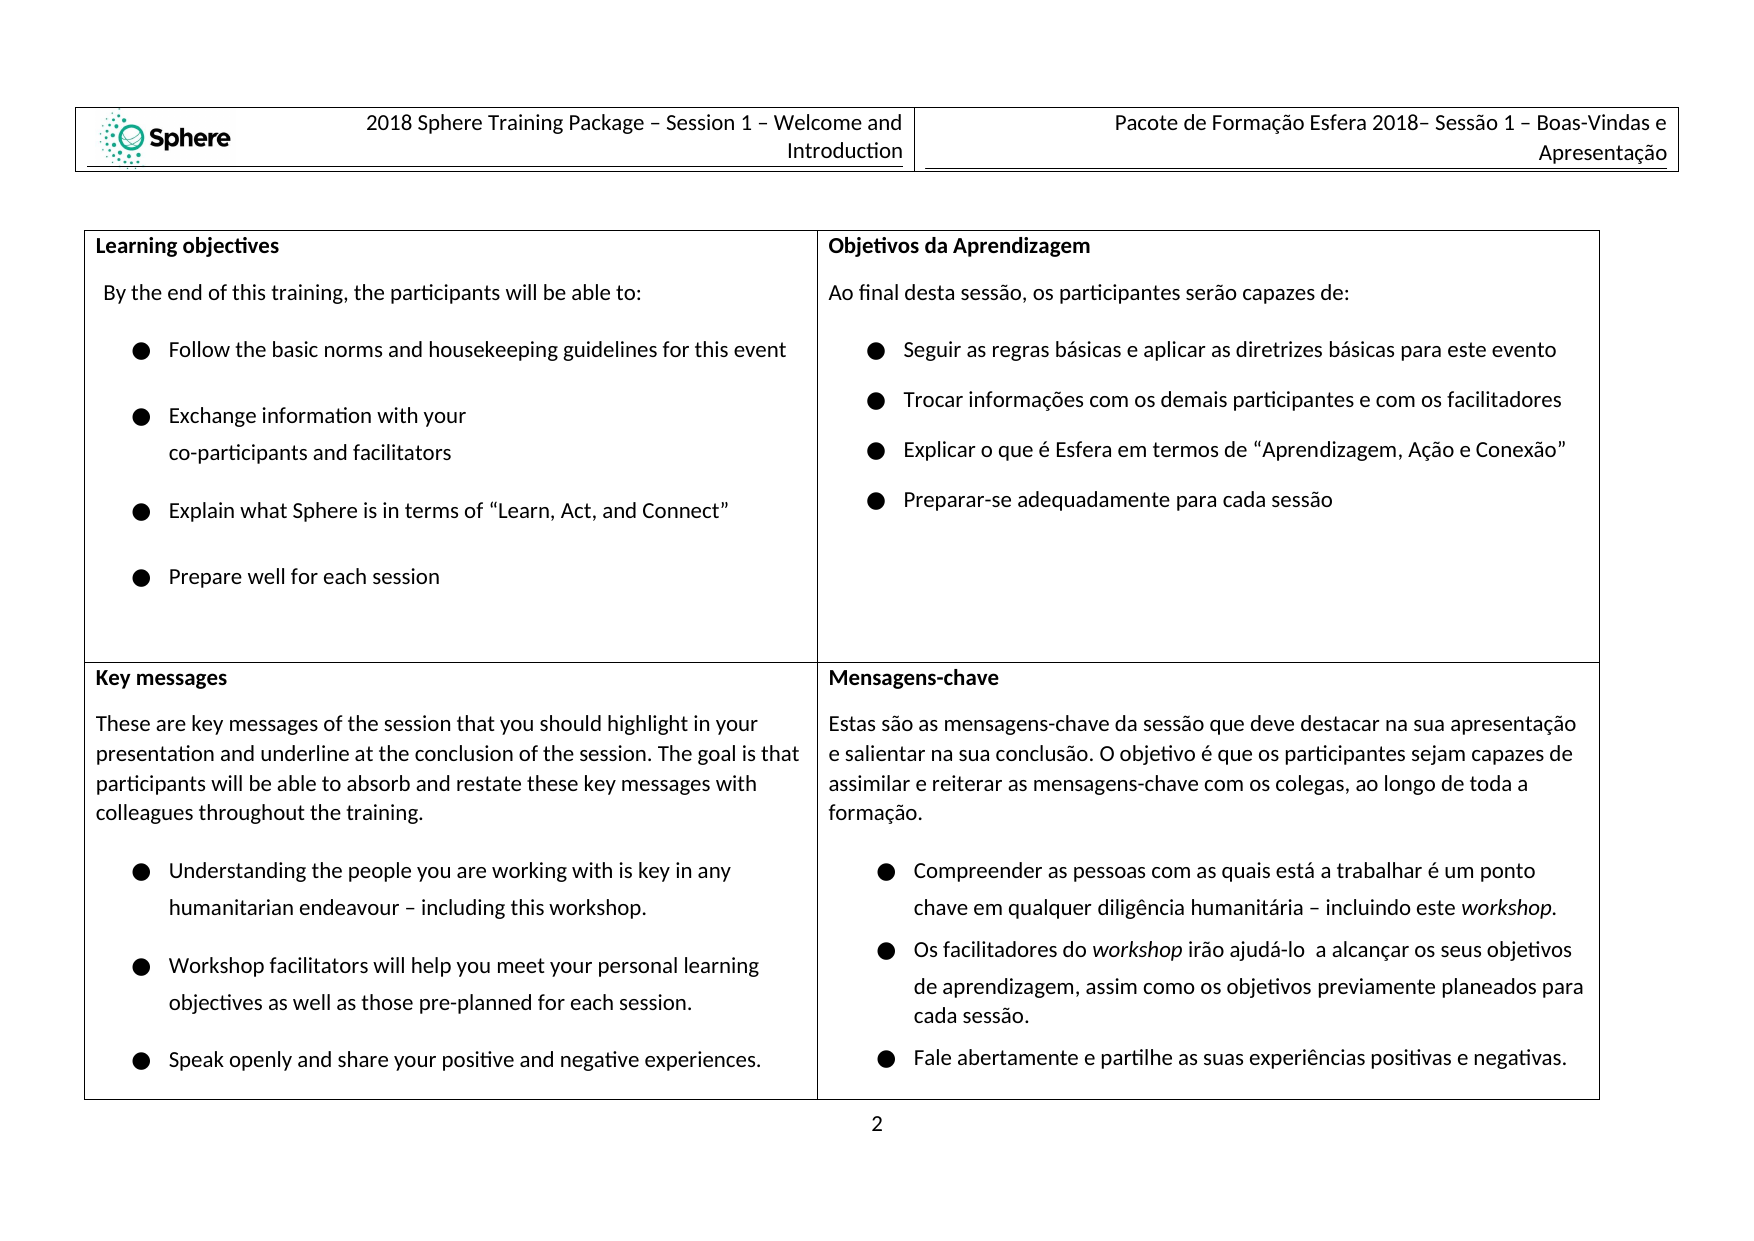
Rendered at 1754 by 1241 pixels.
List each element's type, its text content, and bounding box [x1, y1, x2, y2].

picture [95, 108, 236, 166]
table_cell Objetivos da Aprendizagem Ao final desta sessão, os participantes serão capazes de: Seguir as regras básicas e aplicar as diretrizes básicas para este evento Trocar informações com os demais participantes e com os facilitadores Explicar o que é Esfera em termos de “Aprendizagem, Ação e Conexão” Preparar-se adequadamente para cada sessão [818, 231, 1599, 662]
picture [95, 167, 236, 171]
table_cell Learning objectives By the end of this training, the participants will be able to: Follow the basic norms and housekeeping guidelines for this event Exchange information with your co-participants and facilitators Explain what Sphere is in terms of “Learn, Act, and Connect” Prepare well for each session [85, 231, 817, 662]
